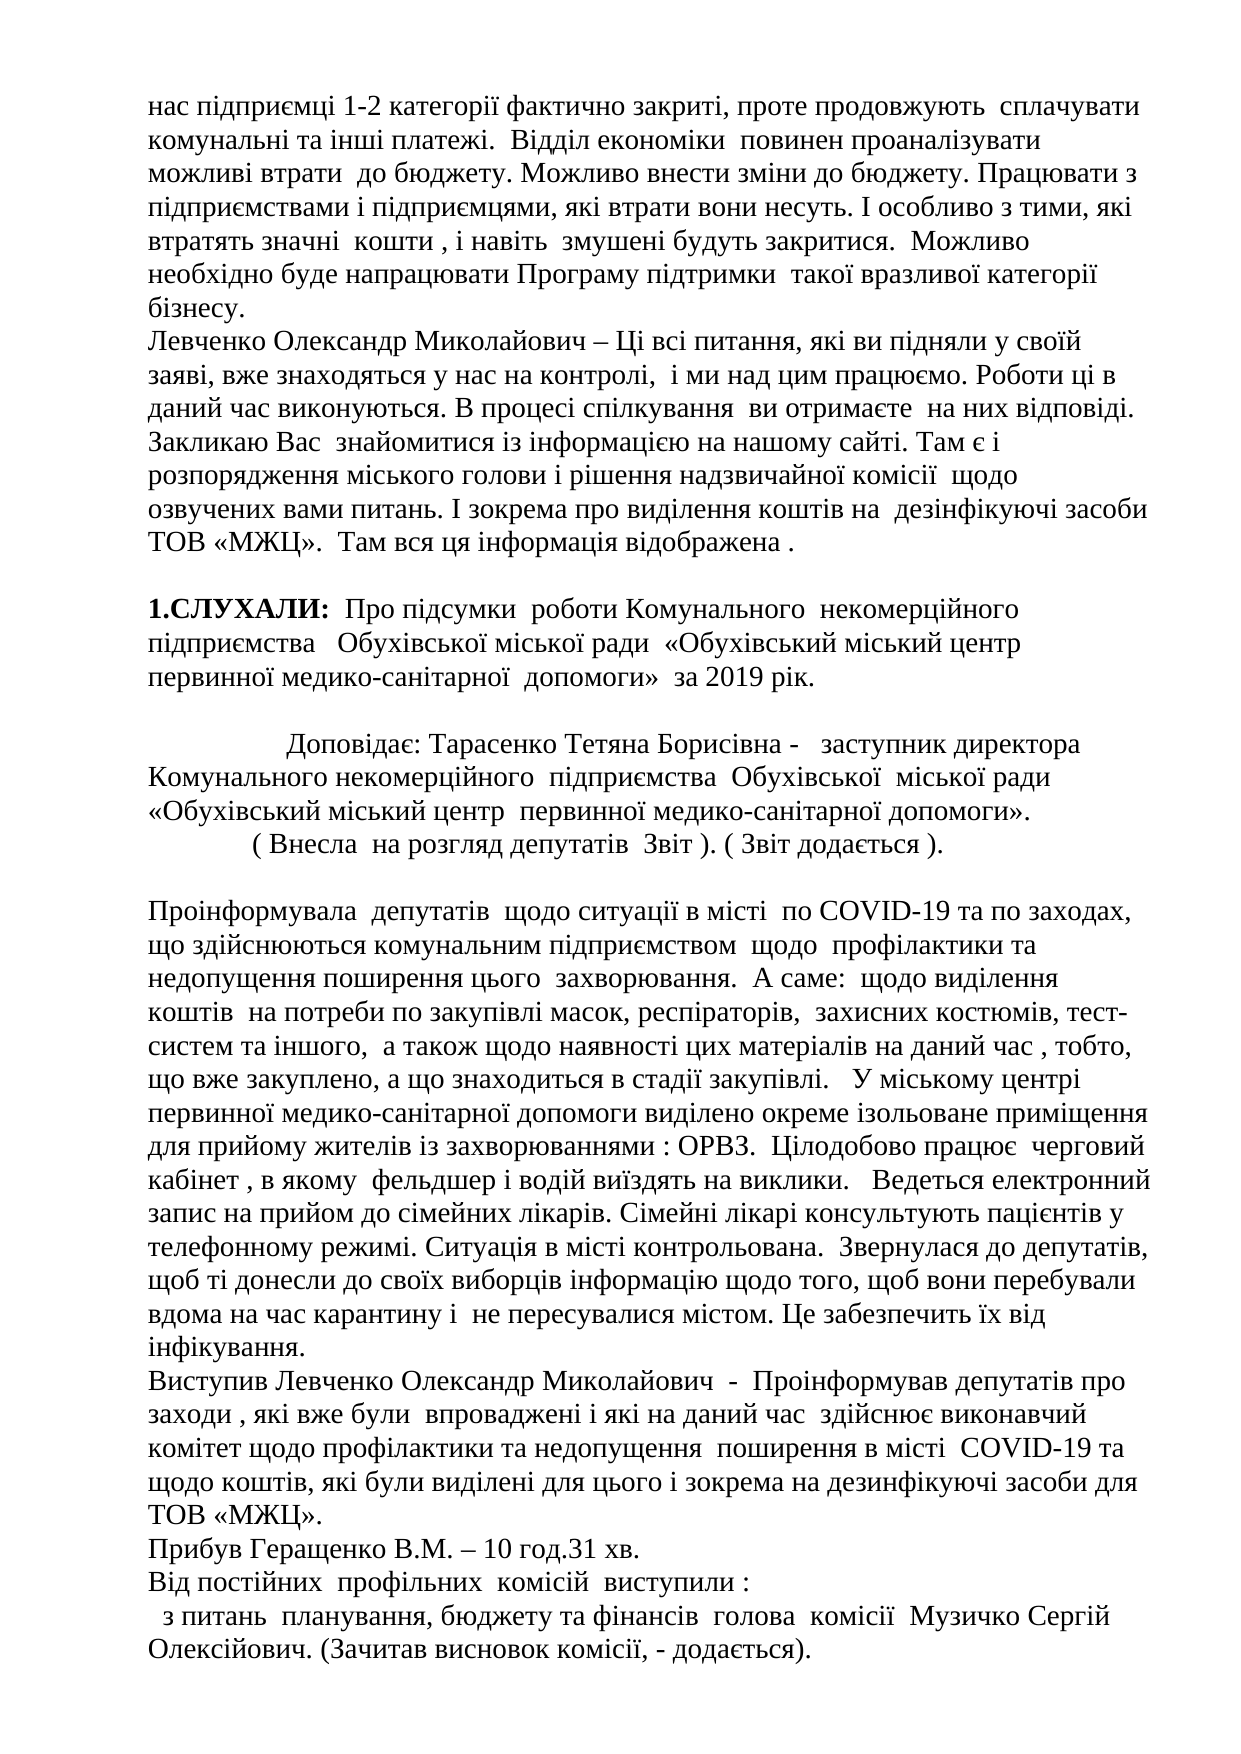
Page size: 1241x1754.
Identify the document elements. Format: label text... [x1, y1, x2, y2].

text Доповідає: Тарасенко Тетяна Борисівна - заступник директора Комунального некомерційного підприємства Обухівської міської ради «Обухівський міський центр первинної медико-санітарної допомоги». [148, 726, 1152, 826]
text ( Внесла на розгляд депутатів Звіт ). ( Звіт додається ). [223, 826, 1152, 860]
text Від постійних профільних комісій виступили : [148, 1564, 1152, 1598]
subtitle Закликаю Вас знайомитися із інформацією на нашому сайті. Там є і розпорядження міського голови і рішення надзвичайної комісії щодо озвучених вами питань. І зокрема про виділення коштів на дезінфікуючі засоби ТОВ «МЖЦ». Там вся ця інформація відображена . [148, 424, 1152, 558]
text Прибув Геращенко В.М. – 10 год.31 хв. [148, 1531, 1152, 1564]
text з питань планування, бюджету та фінансів голова комісії Музичко Сергій Олексійович. (Зачитав висновок комісії, - додається). [148, 1598, 1152, 1665]
text Виступив Левченко Олександр Миколайович - Проінформував депутатів про заходи , які вже були впроваджені і які на даний час здійснює виконавчий комітет щодо профілактики та недопущення поширення в місті COVID-19 та щодо коштів, які були виділені для цього і зокрема на дезинфікуючі засоби для ТОВ «МЖЦ». [148, 1363, 1152, 1531]
text 1.СЛУХАЛИ: Про підсумки роботи Комунального некомерційного підприємства Обухівської міської ради «Обухівський міський центр первинної медико-санітарної допомоги» за 2019 рік. [148, 592, 1152, 692]
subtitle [148, 88, 1152, 323]
subtitle Левченко Олександр Миколайович – Ці всі питання, які ви підняли у своїй заяві, вже знаходяться у нас на контролі, і ми над цим працюємо. Роботи ці в даний час виконуються. В процесі спілкування ви отримаєте на них відповіді. [148, 323, 1152, 424]
text Проінформувала депутатів щодо ситуації в місті по COVID-19 та по заходах, що здійснюються комунальним підприємством щодо профілактики та недопущення поширення цього захворювання. А саме: щодо виділення коштів на потреби по закупівлі масок, респіраторів, захисних костюмів, тест-систем та іншого, а також щодо наявності цих матеріалів на даний час , тобто, що вже закуплено, а що знаходиться в стадії закупівлі. У міському центрі первинної медико-санітарної допомоги виділено окреме ізольоване приміщення для прийому жителів із захворюваннями : ОРВЗ. Цілодобово працює черговий кабінет , в якому фельдшер і водій виїздять на виклики. Ведеться електронний запис на прийом до сімейних лікарів. Сімейні лікарі консультують пацієнтів у телефонному режимі. Ситуація в місті контрольована. Звернулася до депутатів, щоб ті донесли до своїх виборців інформацію щодо того, щоб вони перебували вдома на час карантину і не пересувалися містом. Це забезпечить їх від інфікування. [148, 893, 1152, 1363]
